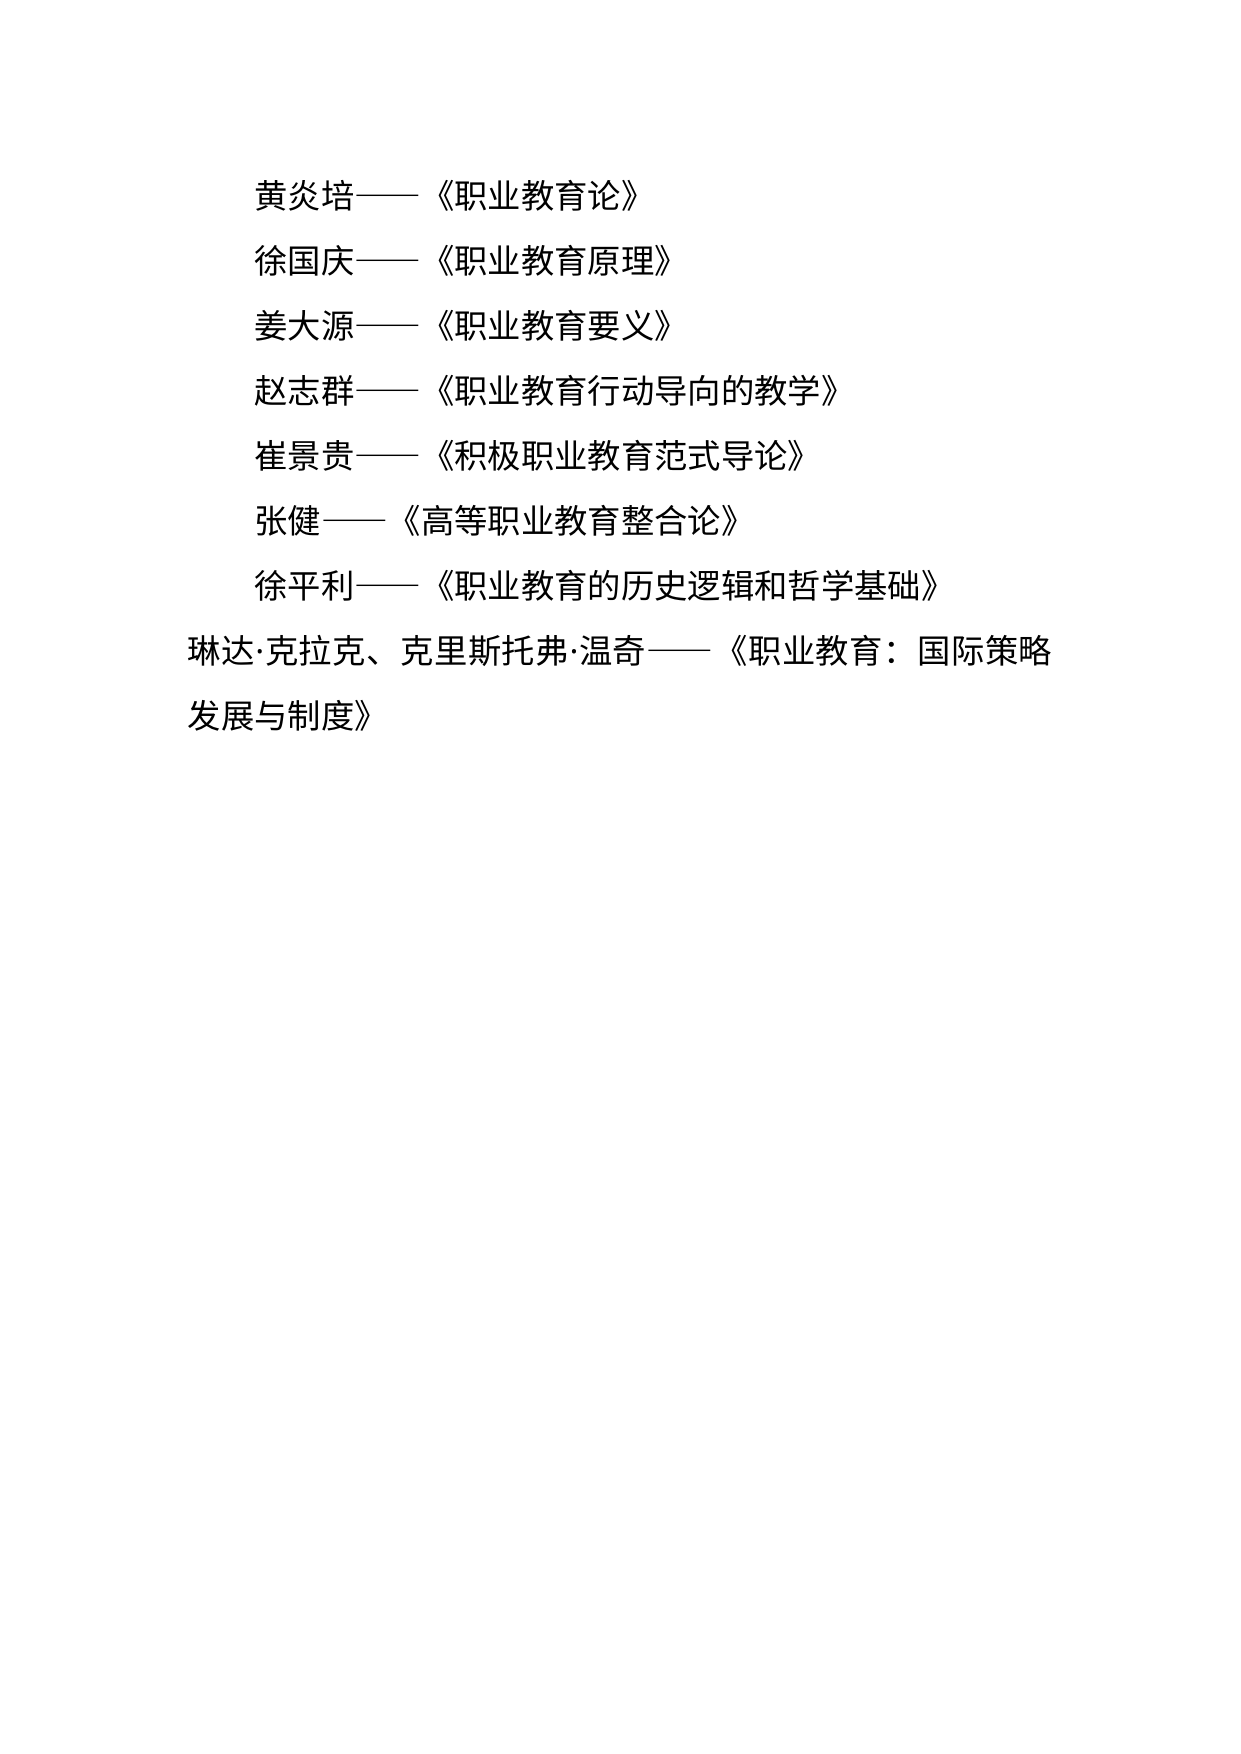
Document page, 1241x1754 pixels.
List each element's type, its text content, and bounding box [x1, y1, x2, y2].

text 赵志群——《职业教育行动导向的教学》 [187, 357, 1053, 422]
text 崔景贵——《积极职业教育范式导论》 [187, 422, 1053, 487]
text 张健——《高等职业教育整合论》 [187, 487, 1053, 552]
text 琳达·克拉克、克里斯托弗·温奇——《职业教育：国际策略、发展与制度》 [187, 617, 1053, 747]
text 徐平利——《职业教育的历史逻辑和哲学基础》 [187, 552, 1053, 617]
text 姜大源——《职业教育要义》 [187, 292, 1053, 357]
text 黄炎培——《职业教育论》 [187, 162, 1053, 227]
text 徐国庆——《职业教育原理》 [187, 227, 1053, 292]
